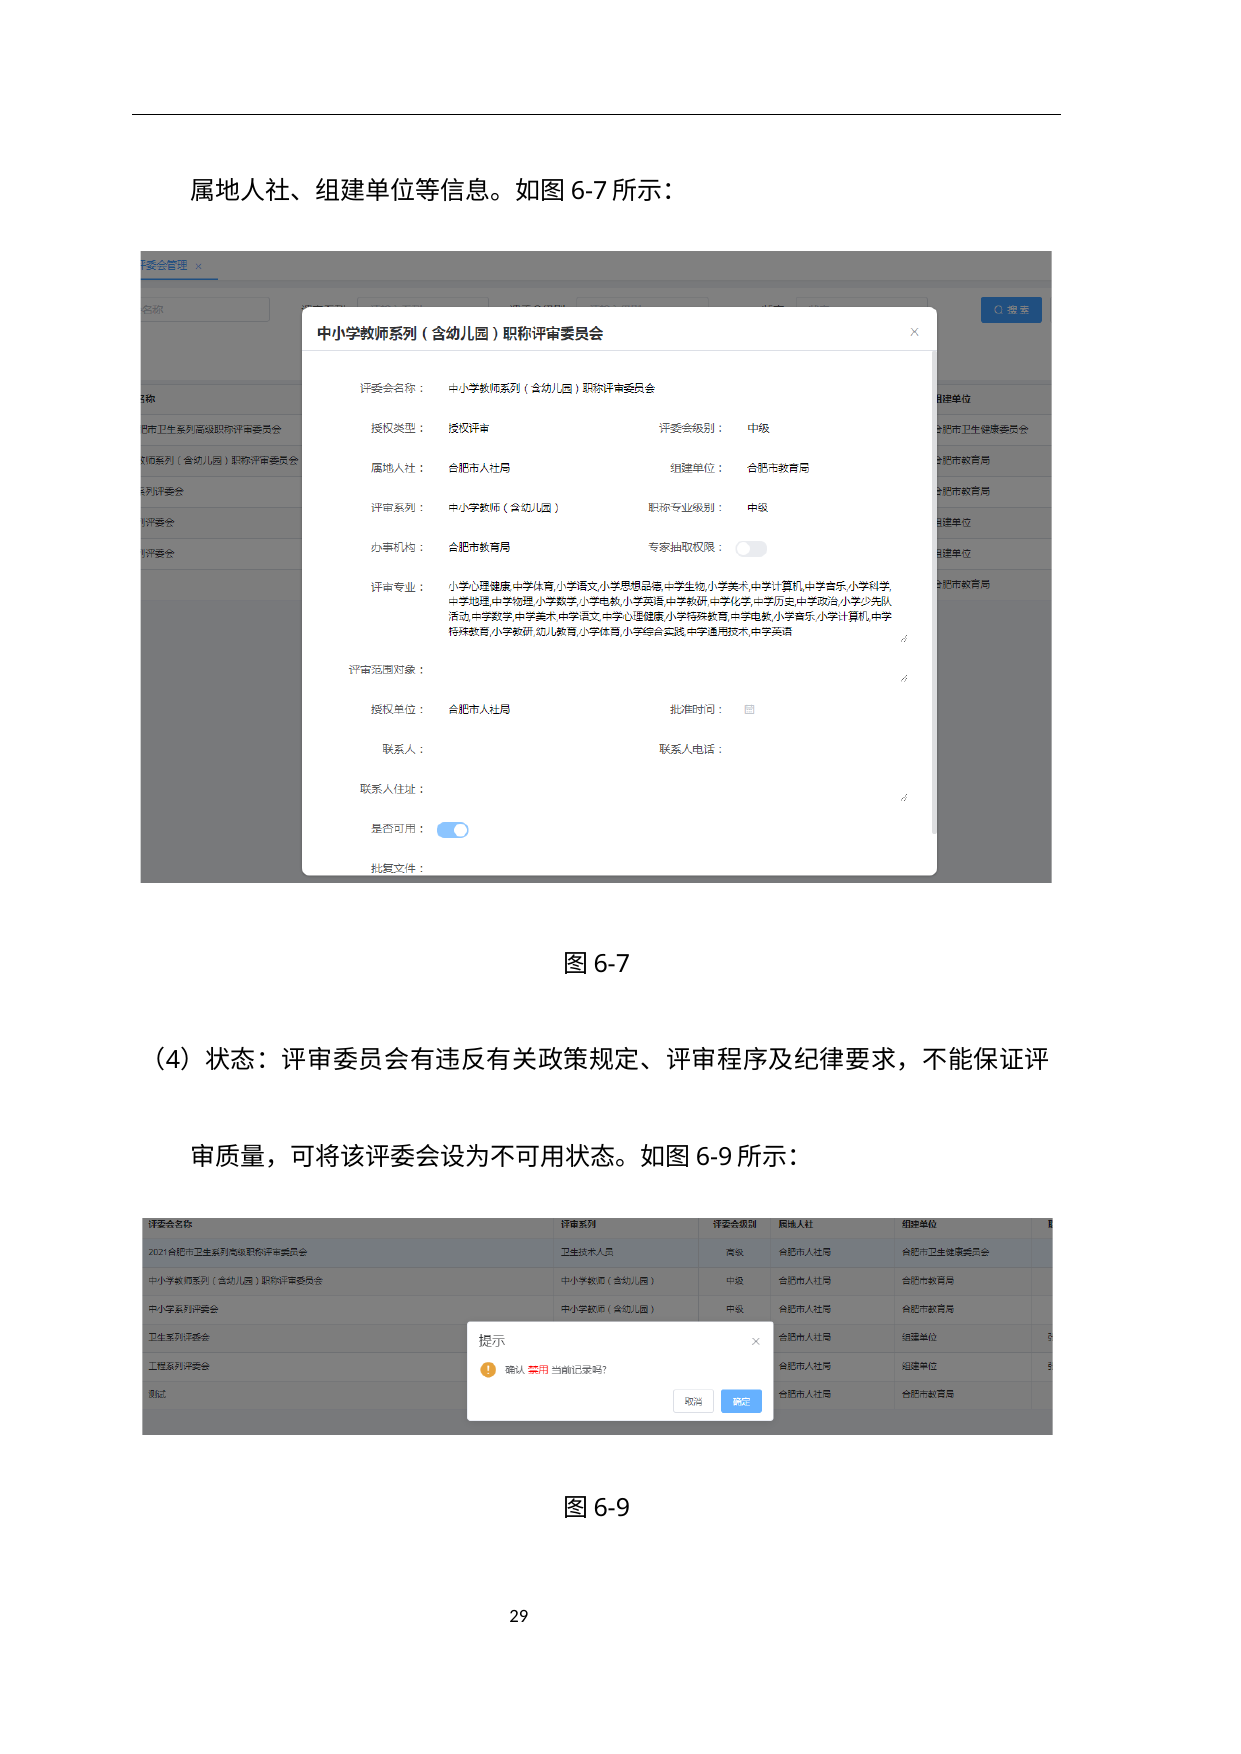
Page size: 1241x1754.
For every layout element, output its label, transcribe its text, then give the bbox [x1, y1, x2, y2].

list 状态：评审委员会有违反有关政策规定、评审程序及纪律要求，不能保证评审质量，可将该评委会设为不可用状态。如图6-9所示： [141, 1025, 1053, 1187]
picture [140, 251, 1052, 883]
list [141, 156, 1053, 221]
list 图6-7 [141, 929, 1053, 994]
list 图6-9 [141, 1473, 1053, 1538]
picture [142, 1218, 1053, 1435]
